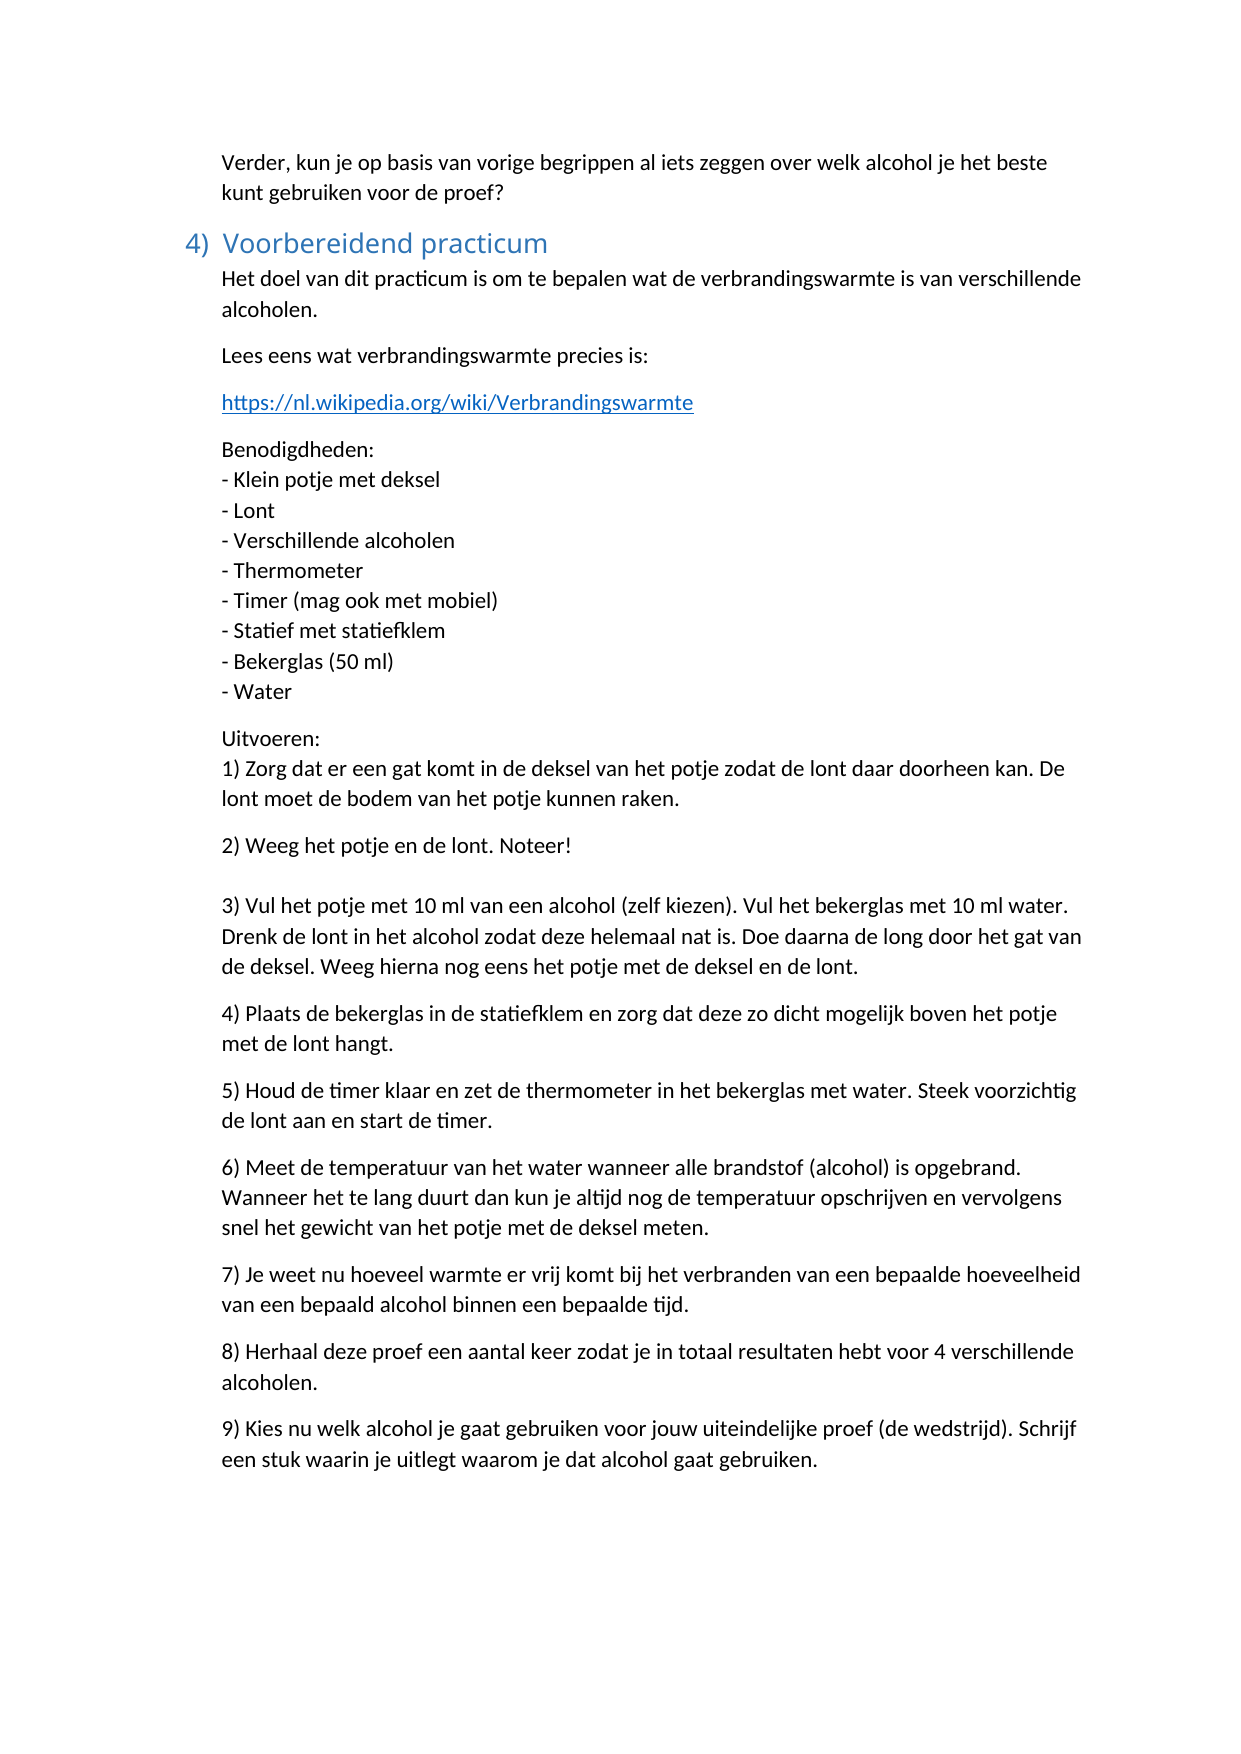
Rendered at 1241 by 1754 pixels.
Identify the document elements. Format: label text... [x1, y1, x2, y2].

text Het doel van dit practicum is om te bepalen wat de verbrandingswarmte is van verschillende alcoholen. [221, 264, 1093, 323]
subtitle Voorbereidend practicum [185, 225, 1093, 262]
text Lees eens wat verbrandingswarmte precies is: [221, 342, 1093, 369]
text 2) Weeg het potje en de lont. Noteer! 3) Vul het potje met 10 ml van een alcohol (zelf kiezen). Vul het bekerglas met 10 ml water. Drenk de lont in het alcohol zodat deze helemaal nat is. Doe daarna de long door het gat van de deksel. Weeg hierna nog eens het potje met de deksel en de lont. [221, 831, 1093, 980]
text https://nl.wikipedia.org/wiki/Verbrandingswarmte [221, 388, 1093, 416]
text Benodigdheden: - Klein potje met deksel - Lont - Verschillende alcoholen - Thermometer - Timer (mag ook met mobiel) - Statief met statiefklem - Bekerglas (50 ml) - Water [221, 435, 1093, 705]
text 9) Kies nu welk alcohol je gaat gebruiken voor jouw uiteindelijke proef (de wedstrijd). Schrijf een stuk waarin je uitlegt waarom je dat alcohol gaat gebruiken. [221, 1414, 1093, 1473]
text 6) Meet de temperatuur van het water wanneer alle brandstof (alcohol) is opgebrand. Wanneer het te lang duurt dan kun je altijd nog de temperatuur opschrijven en vervolgens snel het gewicht van het potje met de deksel meten. [221, 1153, 1093, 1241]
text Uitvoeren: 1) Zorg dat er een gat komt in de deksel van het potje zodat de lont daar doorheen kan. De lont moet de bodem van het potje kunnen raken. [221, 724, 1093, 812]
text 5) Houd de timer klaar en zet de thermometer in het bekerglas met water. Steek voorzichtig de lont aan en start de timer. [221, 1076, 1093, 1134]
text 8) Herhaal deze proef een aantal keer zodat je in totaal resultaten hebt voor 4 verschillende alcoholen. [221, 1337, 1093, 1396]
text Verder, kun je op basis van vorige begrippen al iets zeggen over welk alcohol je het beste kunt gebruiken voor de proef? [221, 148, 1093, 206]
text 7) Je weet nu hoeveel warmte er vrij komt bij het verbranden van een bepaalde hoeveelheid van een bepaald alcohol binnen een bepaalde tijd. [221, 1260, 1093, 1318]
text 4) Plaats de bekerglas in de statiefklem en zorg dat deze zo dicht mogelijk boven het potje met de lont hangt. [221, 999, 1093, 1057]
